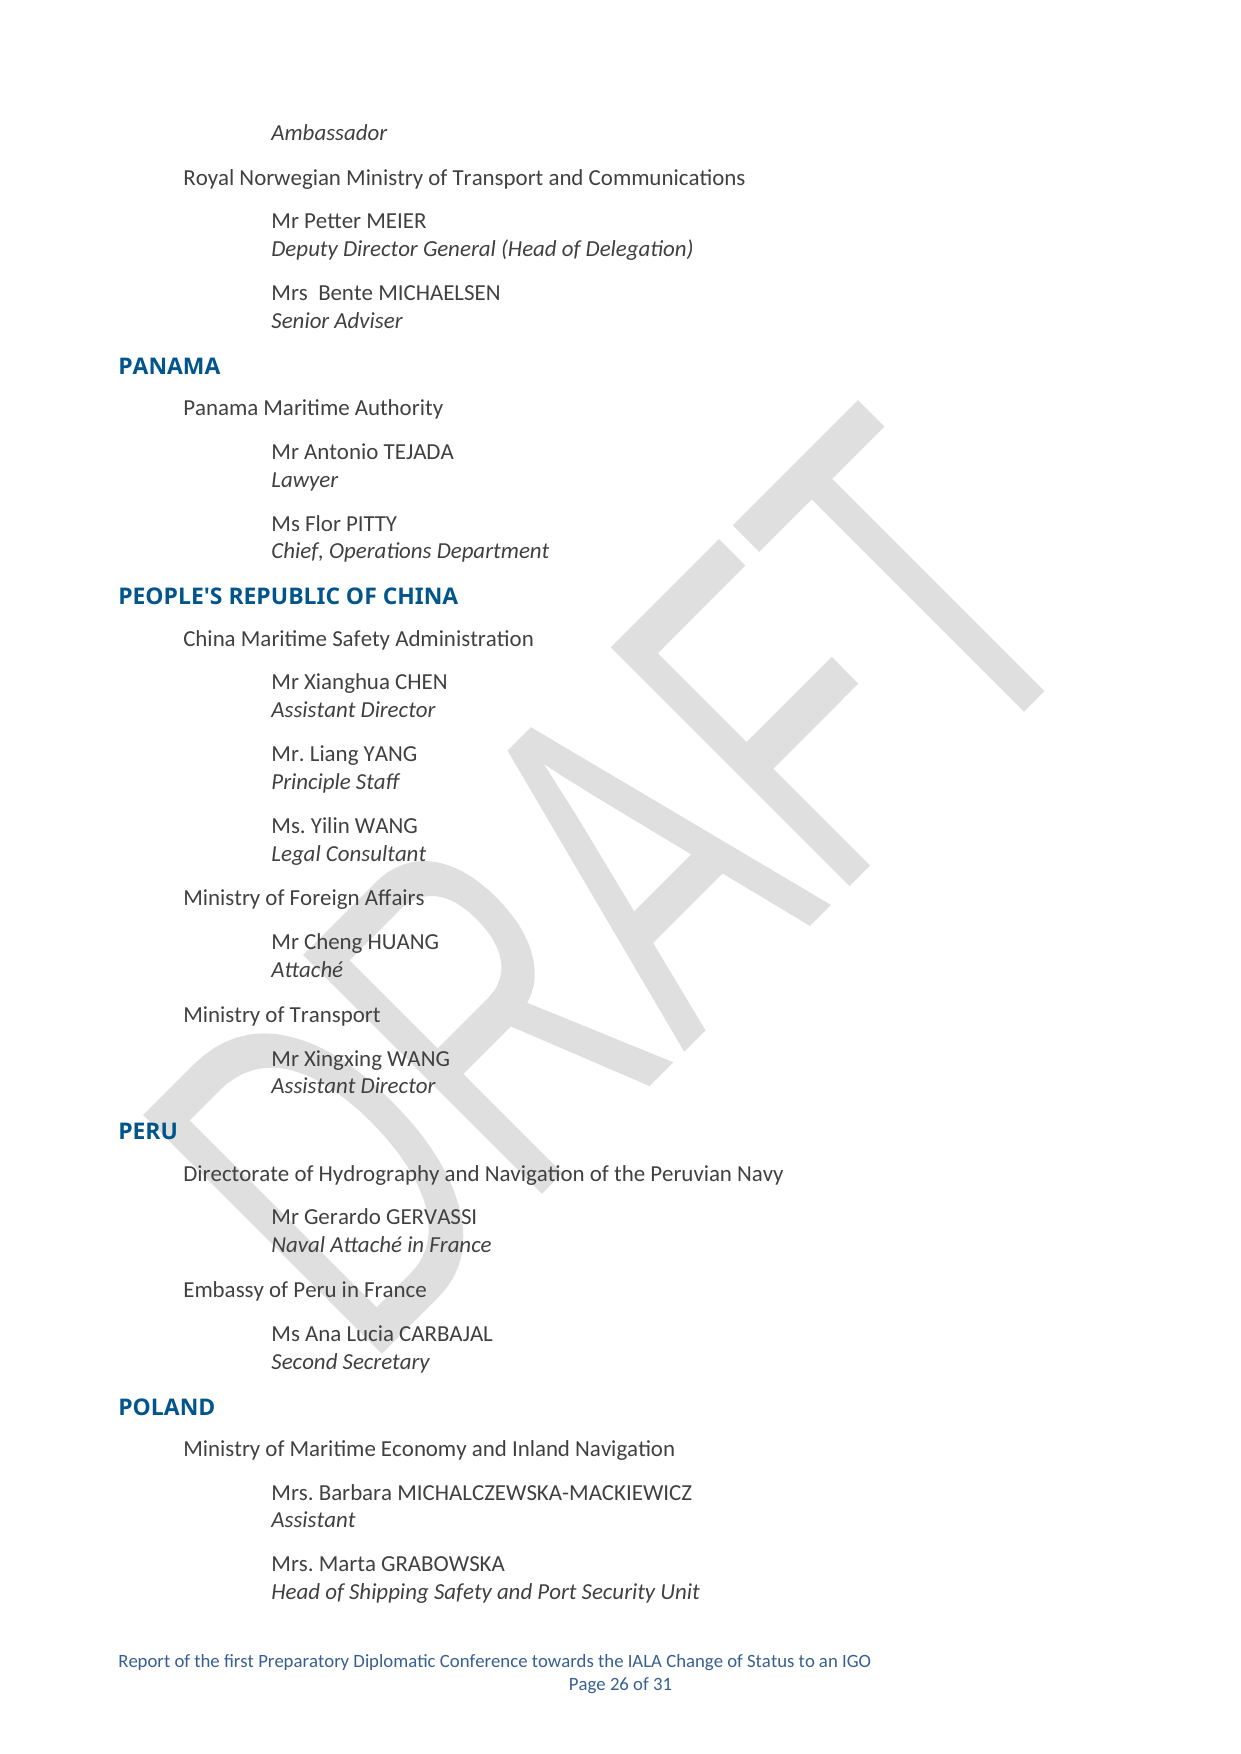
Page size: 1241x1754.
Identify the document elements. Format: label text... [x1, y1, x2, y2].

text Mrs Bente MICHAELSEN [118, 278, 1122, 306]
text Assistant [118, 1506, 1122, 1534]
text Ministry of Foreign Affairs [118, 883, 1122, 912]
text Ms Ana Lucia CARBAJAL [118, 1319, 1122, 1347]
text Mr. Liang YANG [118, 739, 1122, 767]
text Ambassador [118, 118, 1122, 146]
text Second Secretary [118, 1347, 1122, 1375]
text China Maritime Safety Administration [118, 624, 1122, 652]
text Naval Attaché in France [118, 1230, 1122, 1258]
text Head of Shipping Safety and Port Security Unit [118, 1577, 1122, 1605]
text PANAMA [118, 350, 1122, 381]
text PEOPLE'S REPUBLIC OF CHINA [118, 580, 1122, 612]
text Mr Xianghua CHEN [118, 667, 1122, 695]
text Deputy Director General (Head of Delegation) [118, 234, 1122, 263]
text Senior Adviser [118, 306, 1122, 334]
text Mr Gerardo GERVASSI [118, 1202, 1122, 1230]
text Chief, Operations Department [118, 537, 1122, 565]
text Mrs. Marta GRABOWSKA [118, 1549, 1122, 1577]
text Embassy of Peru in France [118, 1275, 1122, 1303]
text Legal Consultant [118, 839, 1122, 867]
text PERU [118, 1115, 1122, 1147]
text Ms. Yilin WANG [118, 811, 1122, 839]
text Mr Xingxing WANG [118, 1044, 1122, 1072]
text Directorate of Hydrography and Navigation of the Peruvian Navy [118, 1159, 1122, 1187]
text Assistant Director [118, 695, 1122, 723]
text Assistant Director [118, 1072, 1122, 1100]
text Ministry of Maritime Economy and Inland Navigation [118, 1434, 1122, 1462]
text Mrs. Barbara MICHALCZEWSKA-MACKIEWICZ [118, 1478, 1122, 1506]
text Ministry of Transport [118, 1000, 1122, 1028]
text POLAND [118, 1391, 1122, 1422]
text Attaché [118, 955, 1122, 983]
text Ms Flor PITTY [118, 509, 1122, 537]
text Principle Staff [118, 767, 1122, 795]
text Mr Antonio TEJADA [118, 437, 1122, 465]
text Lawyer [118, 465, 1122, 493]
text Royal Norwegian Ministry of Transport and Communications [118, 163, 1122, 191]
text Mr Cheng HUANG [118, 927, 1122, 955]
text Mr Petter MEIER [118, 207, 1122, 234]
text Panama Maritime Authority [118, 393, 1122, 421]
